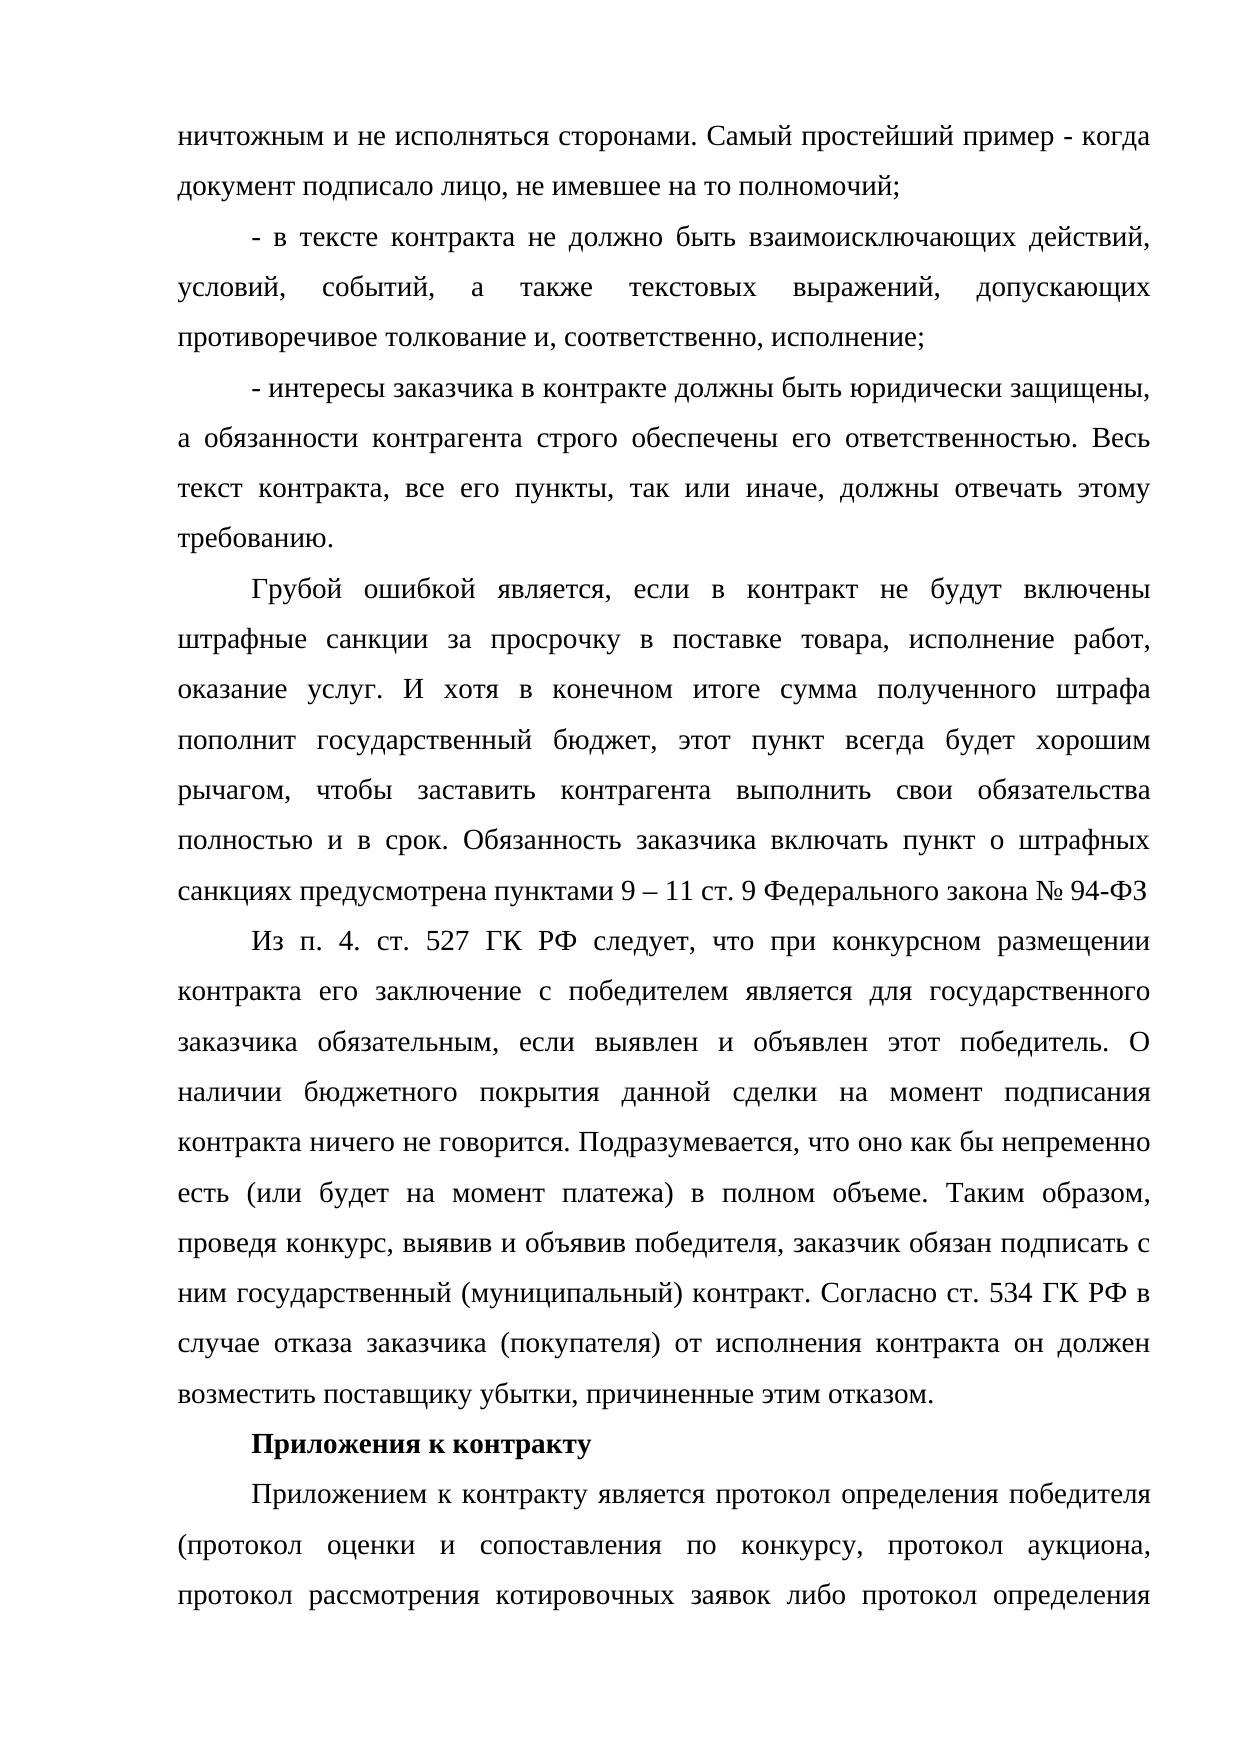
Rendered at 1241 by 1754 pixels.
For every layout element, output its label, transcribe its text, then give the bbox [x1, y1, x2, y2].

text - интересы заказчика в контракте должны быть юридически защищены, а обязанности контрагента строго обеспечены его ответственностью. Весь текст контракта, все его пункты, так или иначе, должны отвечать этому требованию. [177, 370, 1152, 554]
text Из п. 4. ст. 527 ГК РФ следует, что при конкурсном размещении контракта его заключение с победителем является для государственного заказчика обязательным, если выявлен и объявлен этот победитель. О наличии бюджетного покрытия данной сделки на момент подписания контракта ничего не говорится. Подразумевается, что оно как бы непременно есть (или будет на момент платежа) в полном объеме. Таким образом, проведя конкурс, выявив и объявив победителя, заказчик обязан подписать с ним государственный (муниципальный) контракт. Согласно ст. 534 ГК РФ в случае отказа заказчика (покупателя) от исполнения контракта он должен возместить поставщику убытки, причиненные этим отказом. [177, 923, 1152, 1409]
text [177, 118, 1152, 202]
text - в тексте контракта не должно быть взаимоисключающих действий, условий, событий, а также текстовых выражений, допускающих противоречивое толкование и, соответственно, исполнение; [177, 219, 1152, 353]
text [177, 1477, 1152, 1611]
text Приложения к контракту [177, 1426, 1152, 1460]
text Грубой ошибкой является, если в контракт не будут включены штрафные санкции за просрочку в поставке товара, исполнение работ, оказание услуг. И хотя в конечном итоге сумма полученного штрафа пополнит государственный бюджет, этот пункт всегда будет хорошим рычагом, чтобы заставить контрагента выполнить свои обязательства полностью и в срок. Обязанность заказчика включать пункт о штрафных санкциях предусмотрена пунктами 9 – 11 ст. 9 Федерального закона № 94-ФЗ [177, 571, 1152, 906]
